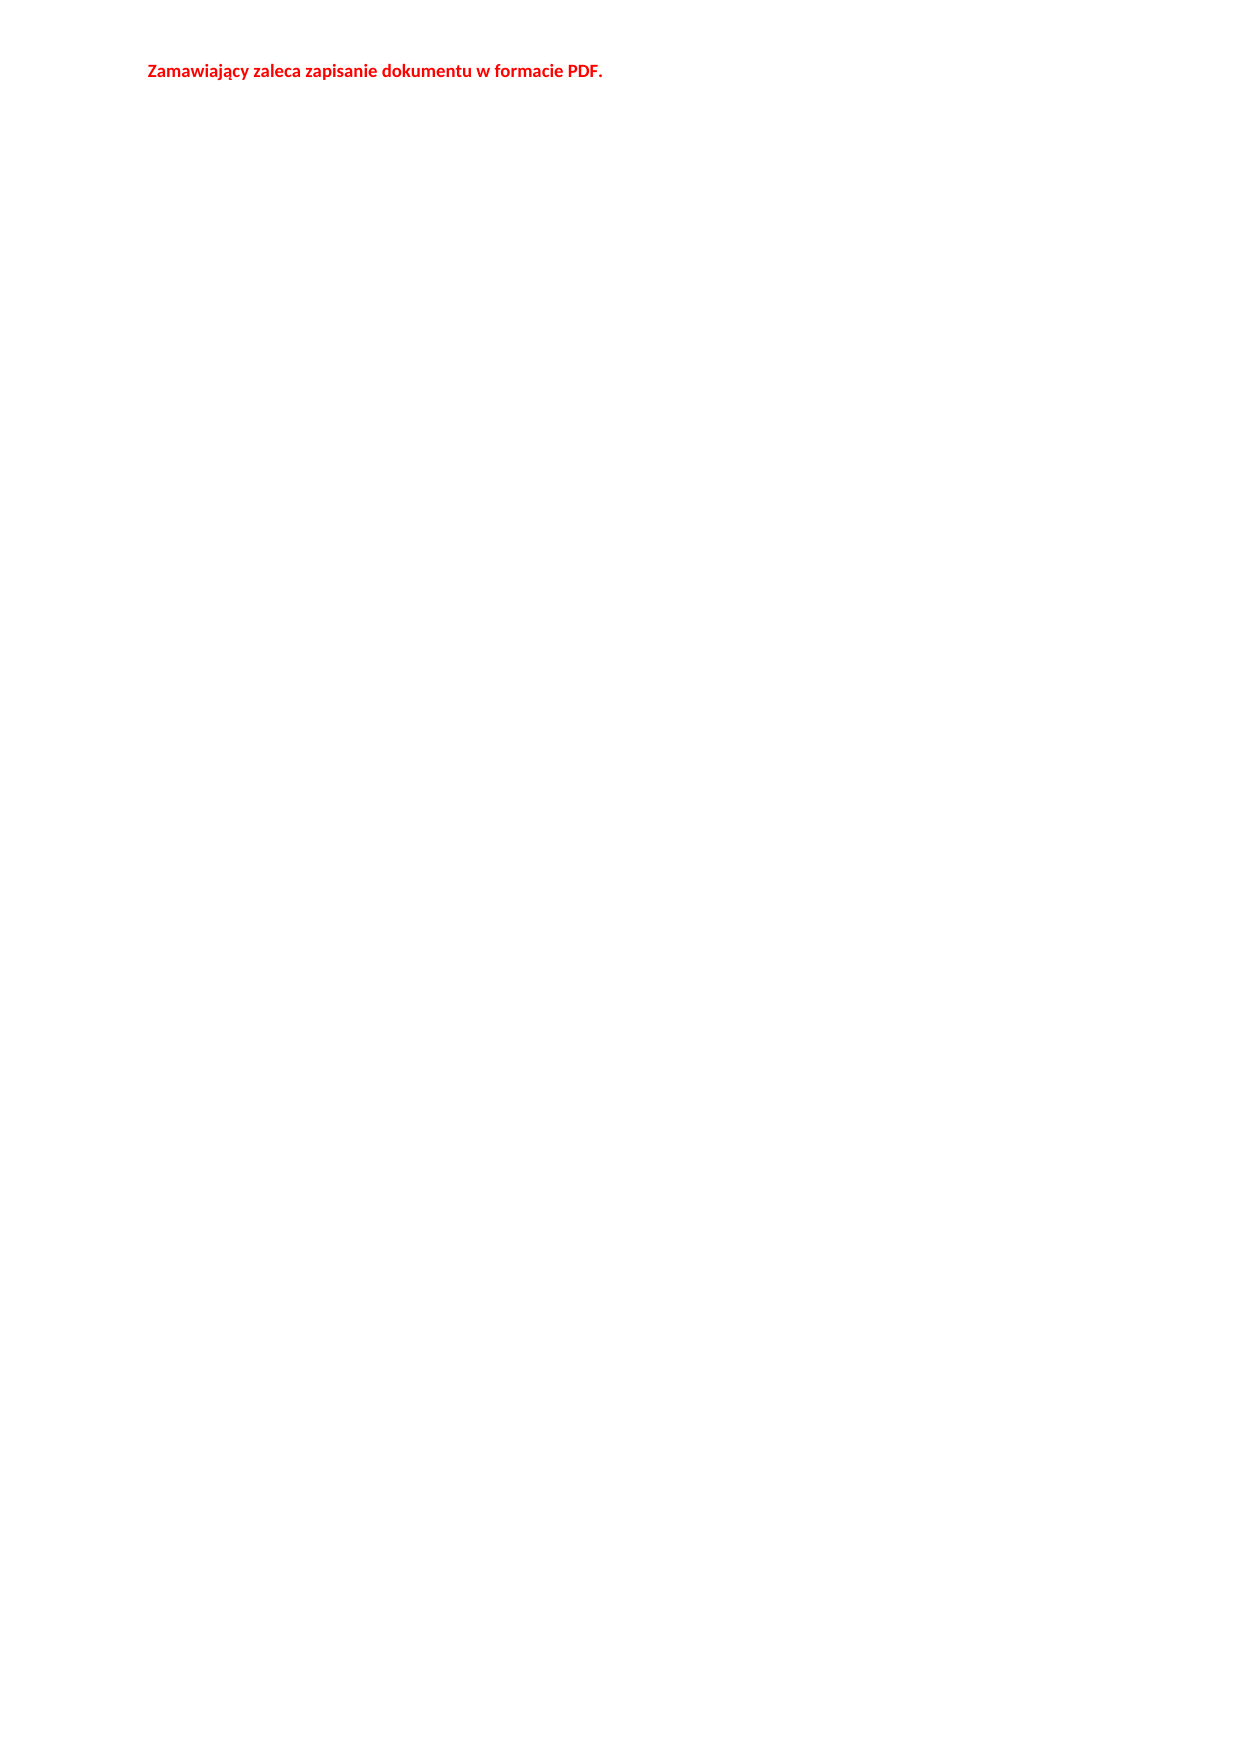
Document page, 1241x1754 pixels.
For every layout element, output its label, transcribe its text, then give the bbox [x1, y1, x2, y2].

text Zamawiający zaleca zapisanie dokumentu w formacie PDF. [148, 59, 1093, 82]
